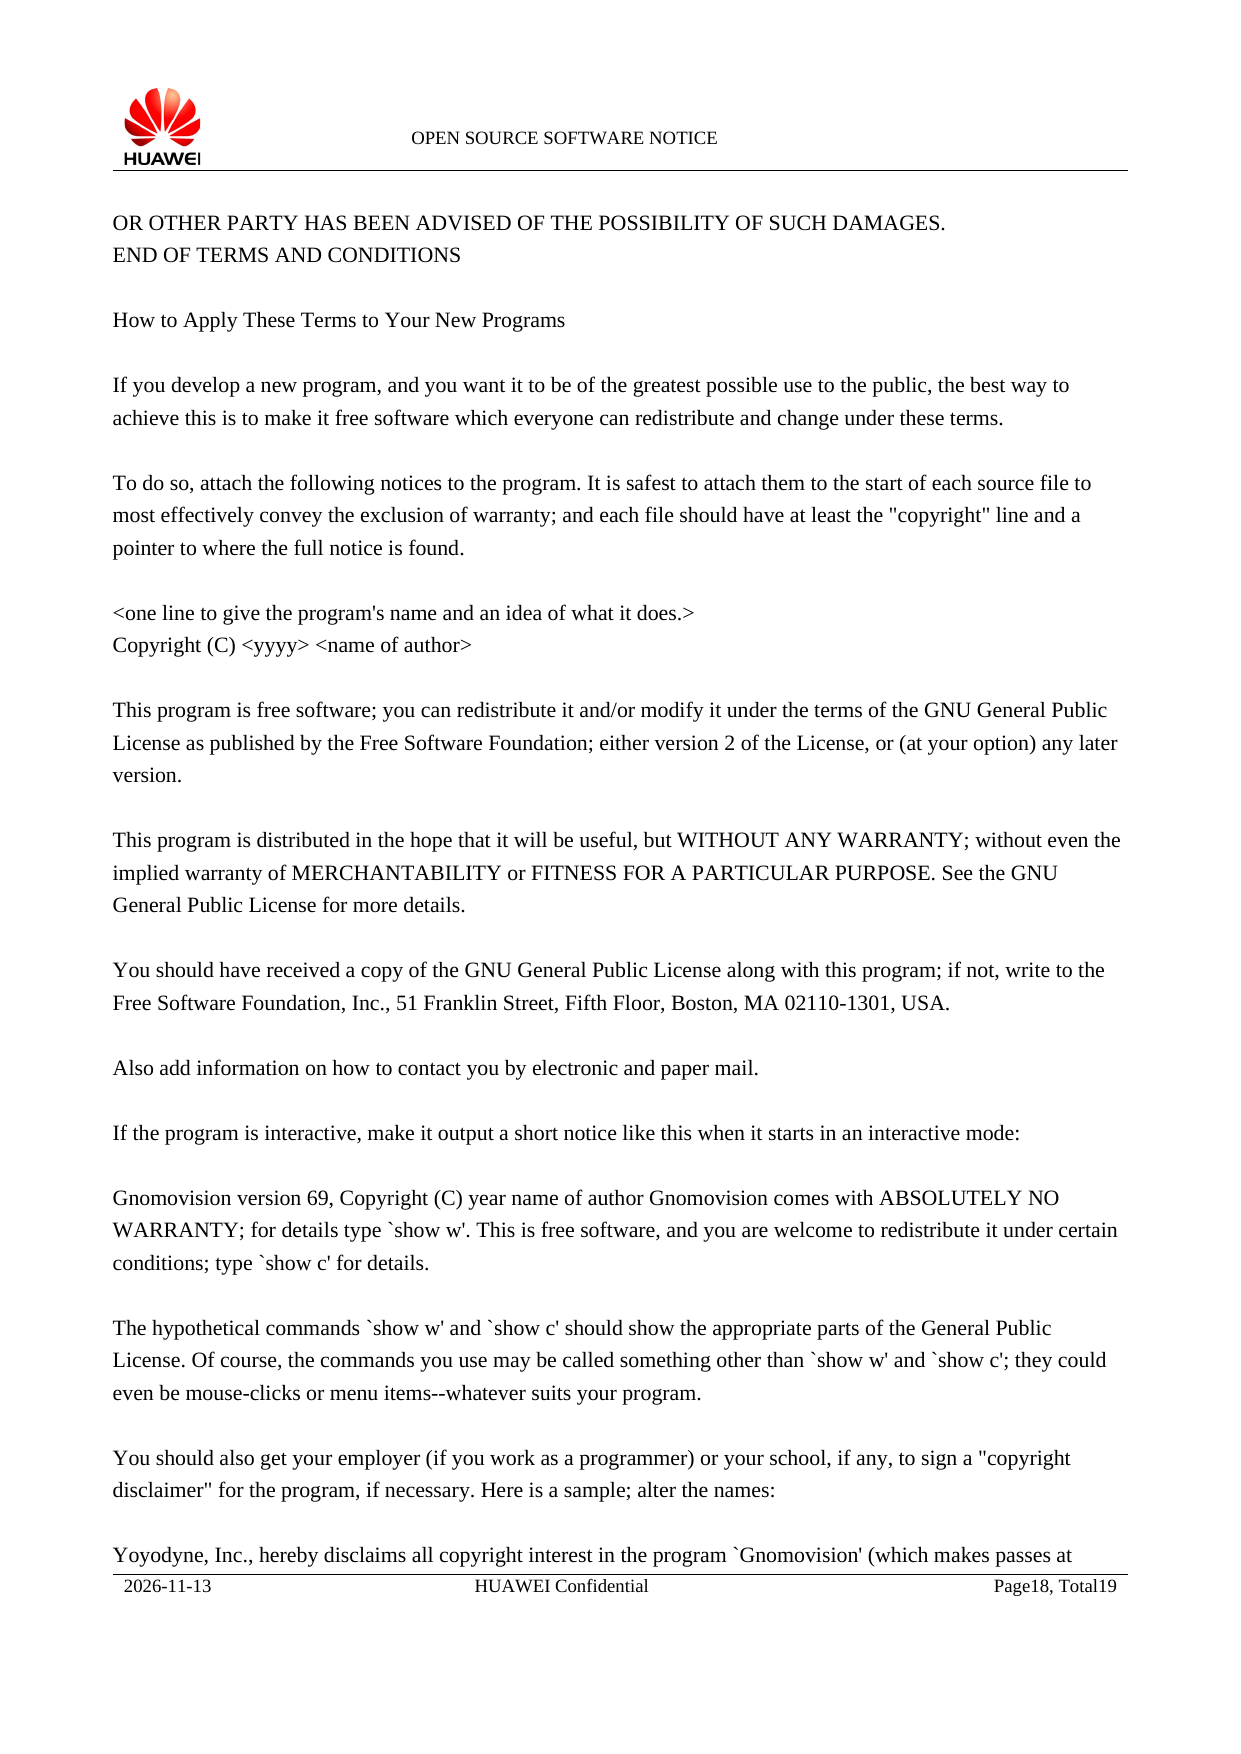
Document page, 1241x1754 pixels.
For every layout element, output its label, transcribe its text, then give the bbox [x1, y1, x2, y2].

picture [124, 88, 201, 165]
